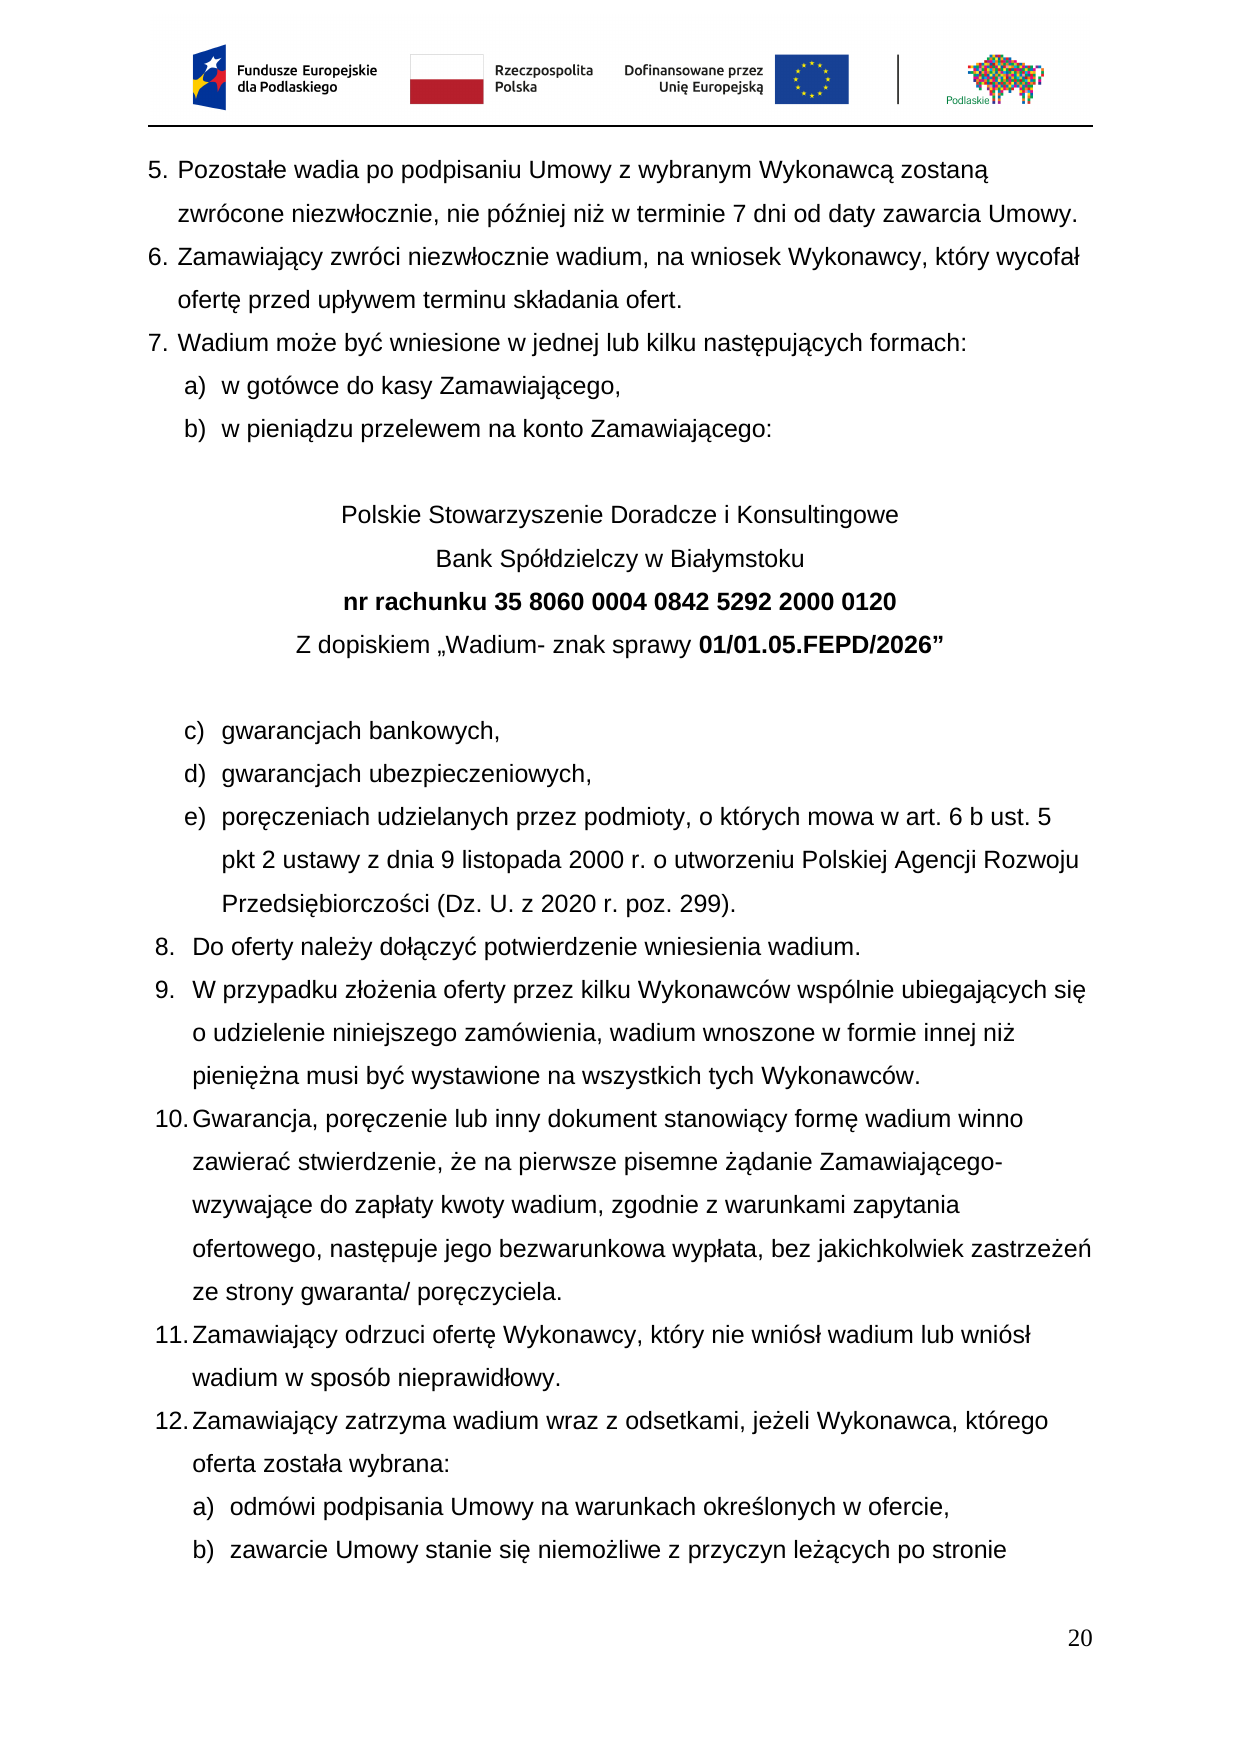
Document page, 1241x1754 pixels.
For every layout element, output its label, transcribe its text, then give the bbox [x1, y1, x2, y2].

list Pozostałe wadia po podpisaniu Umowy z wybranym Wykonawcą zostaną zwrócone niezwłocznie, nie później niż w terminie 7 dni od daty zawarcia Umowy. [148, 156, 1093, 227]
list w pieniądzu przelewem na konto Zamawiającego: [184, 414, 1093, 443]
list Zamawiający zatrzyma wadium wraz z odsetkami, jeżeli Wykonawca, którego oferta została wybrana: [154, 1406, 1093, 1478]
list gwarancjach ubezpieczeniowych, [184, 759, 1093, 788]
list poręczeniach udzielanych przez podmioty, o których mowa w art. 6 b ust. 5 pkt 2 ustawy z dnia 9 listopada 2000 r. o utworzeniu Polskiej Agencji Rozwoju Przedsiębiorczości (Dz. U. z 2020 r. poz. 299). [184, 802, 1093, 917]
text Z dopiskiem „Wadium- znak sprawy 01/01.05.FEPD/2026” [148, 630, 1093, 659]
list W przypadku złożenia oferty przez kilku Wykonawców wspólnie ubiegających się o udzielenie niniejszego zamówienia, wadium wnoszone w formie innej niż pieniężna musi być wystawione na wszystkich tych Wykonawców. [154, 975, 1093, 1090]
text Polskie Stowarzyszenie Doradcze i Konsultingowe [148, 501, 1093, 529]
text nr rachunku 35 8060 0004 0842 5292 2000 0120 [148, 587, 1093, 616]
list Zamawiający odrzuci ofertę Wykonawcy, który nie wniósł wadium lub wniósł wadium w sposób nieprawidłowy. [154, 1320, 1093, 1392]
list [192, 1536, 1093, 1564]
text Bank Spółdzielczy w Białymstoku [148, 544, 1093, 572]
list Do oferty należy dołączyć potwierdzenie wniesienia wadium. [154, 932, 1093, 961]
list w gotówce do kasy Zamawiającego, [184, 371, 1093, 400]
picture [150, 14, 1090, 124]
list odmówi podpisania Umowy na warunkach określonych w ofercie, [192, 1492, 1093, 1521]
list Wadium może być wniesione w jednej lub kilku następujących formach: [148, 328, 1093, 357]
list Zamawiający zwróci niezwłocznie wadium, na wniosek Wykonawcy, który wycofał ofertę przed upływem terminu składania ofert. [148, 242, 1093, 314]
list gwarancjach bankowych, [184, 716, 1093, 745]
list Gwarancja, poręczenie lub inny dokument stanowiący formę wadium winno zawierać stwierdzenie, że na pierwsze pisemne żądanie Zamawiającego- wzywające do zapłaty kwoty wadium, zgodnie z warunkami zapytania ofertowego, następuje jego bezwarunkowa wypłata, bez jakichkolwiek zastrzeżeń ze strony gwaranta/ poręczyciela. [154, 1104, 1093, 1306]
